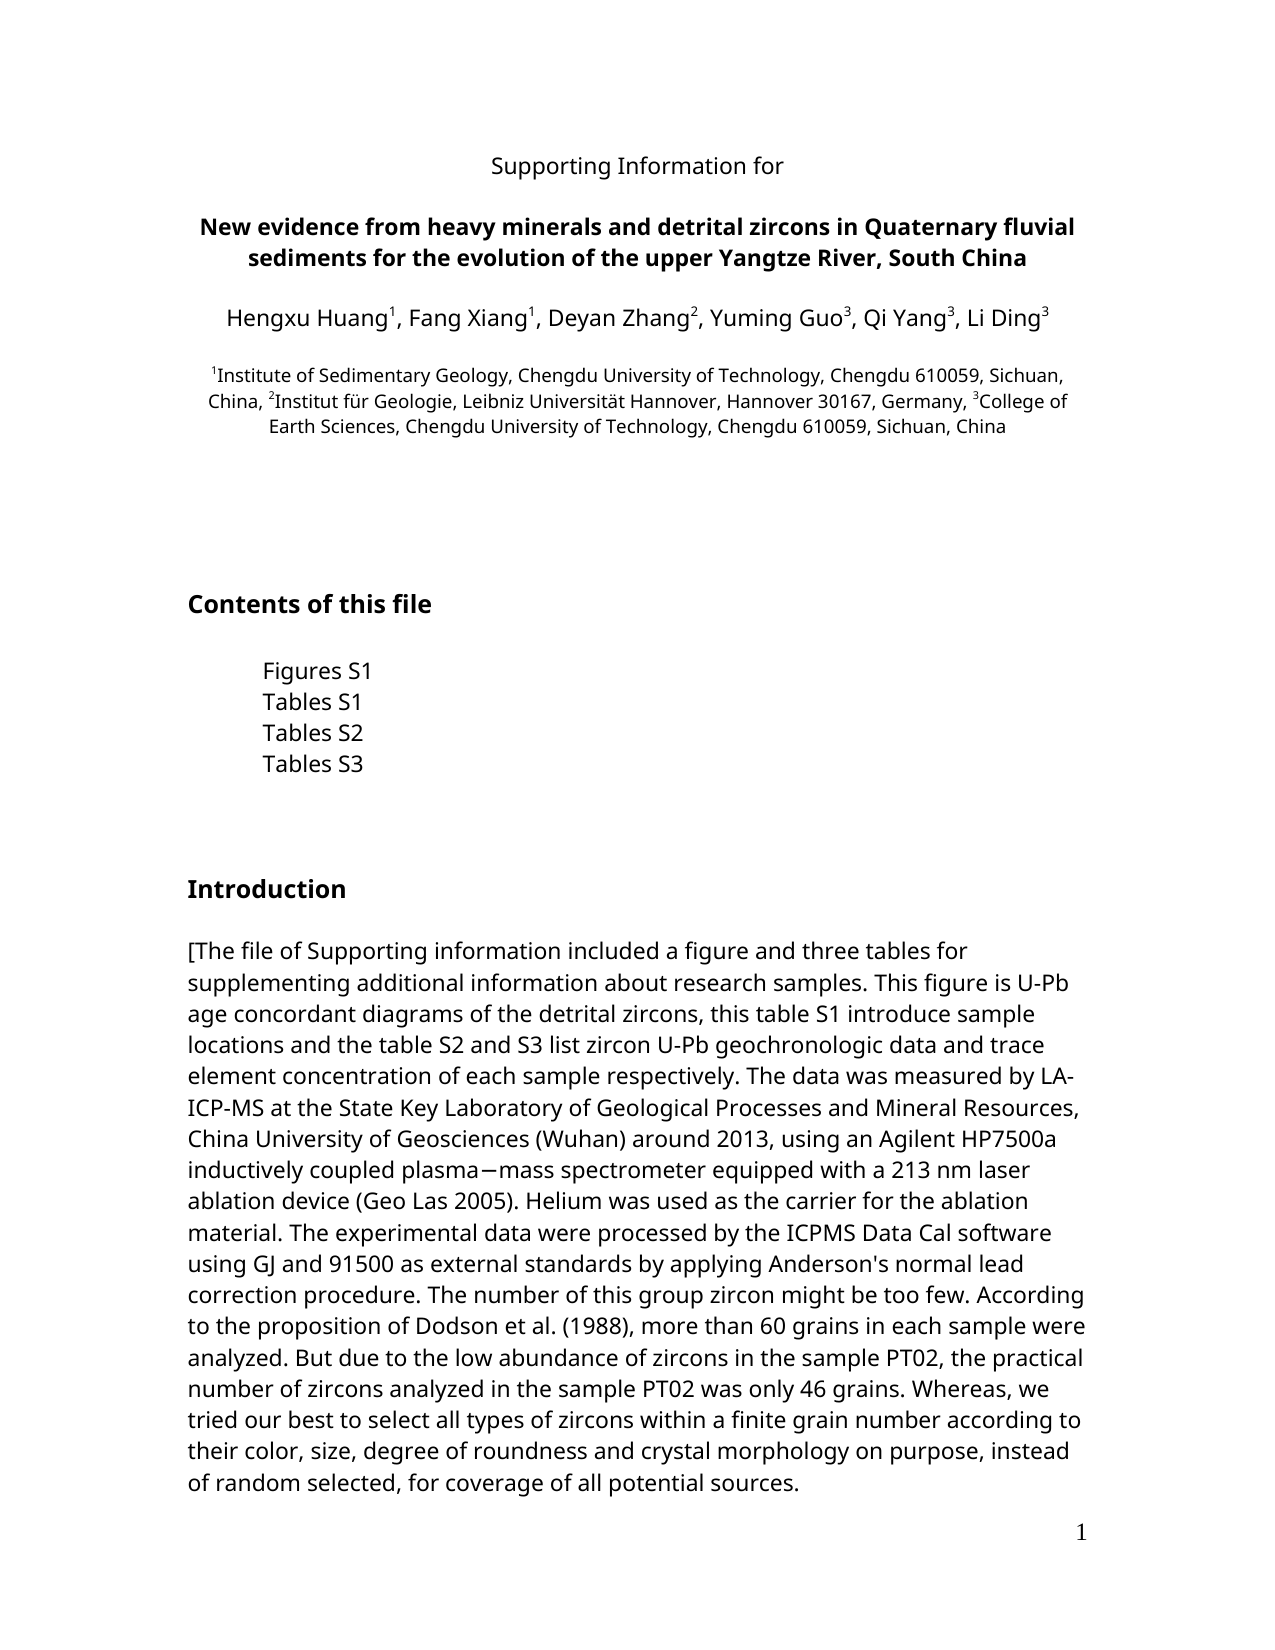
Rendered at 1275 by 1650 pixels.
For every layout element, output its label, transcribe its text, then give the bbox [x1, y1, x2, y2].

text Tables S3 [262, 748, 1087, 780]
text New evidence from heavy minerals and detrital zircons in Quaternary fluvial sediments for the evolution of the upper Yangtze River, South China [187, 210, 1087, 273]
text [The file of Supporting information included a figure and three tables for supplementing additional information about research samples. This figure is U-Pb age concordant diagrams of the detrital zircons, this table S1 introduce sample locations and the table S2 and S3 list zircon U-Pb geochronologic data and trace element concentration of each sample respectively. The data was measured by LA-ICP-MS at the State Key Laboratory of Geological Processes and Mineral Resources, China University of Geosciences (Wuhan) around 2013, using an Agilent HP7500a inductively coupled plasma−mass spectrometer equipped with a 213 nm laser ablation device (Geo Las 2005). Helium was used as the carrier for the ablation material. The experimental data were processed by the ICPMS Data Cal software using GJ and 91500 as external standards by applying Anderson's normal lead correction procedure. The number of this group zircon might be too few. According to the proposition of Dodson et al. (1988), more than 60 grains in each sample were analyzed. But due to the low abundance of zircons in the sample PT02, the practical number of zircons analyzed in the sample PT02 was only 46 grains. Whereas, we tried our best to select all types of zircons within a finite grain number according to their color, size, degree of roundness and crystal morphology on purpose, instead of random selected, for coverage of all potential sources. [187, 935, 1087, 1498]
text Supporting Information for [187, 150, 1087, 181]
text 1Institute of Sedimentary Geology, Chengdu University of Technology, Chengdu 610059, Sichuan, China, 2Institut für Geologie, Leibniz Universität Hannover, Hannover 30167, Germany, 3College of Earth Sciences, Chengdu University of Technology, Chengdu 610059, Sichuan, China [187, 362, 1087, 439]
text Contents of this file [187, 587, 1087, 621]
text Introduction [187, 872, 1087, 906]
text Figures S1 [262, 655, 1087, 686]
text Tables S1 [262, 686, 1087, 717]
text Tables S2 [262, 717, 1087, 748]
text Hengxu Huang1, Fang Xiang1, Deyan Zhang2, Yuming Guo3, Qi Yang3, Li Ding3 [187, 302, 1087, 333]
